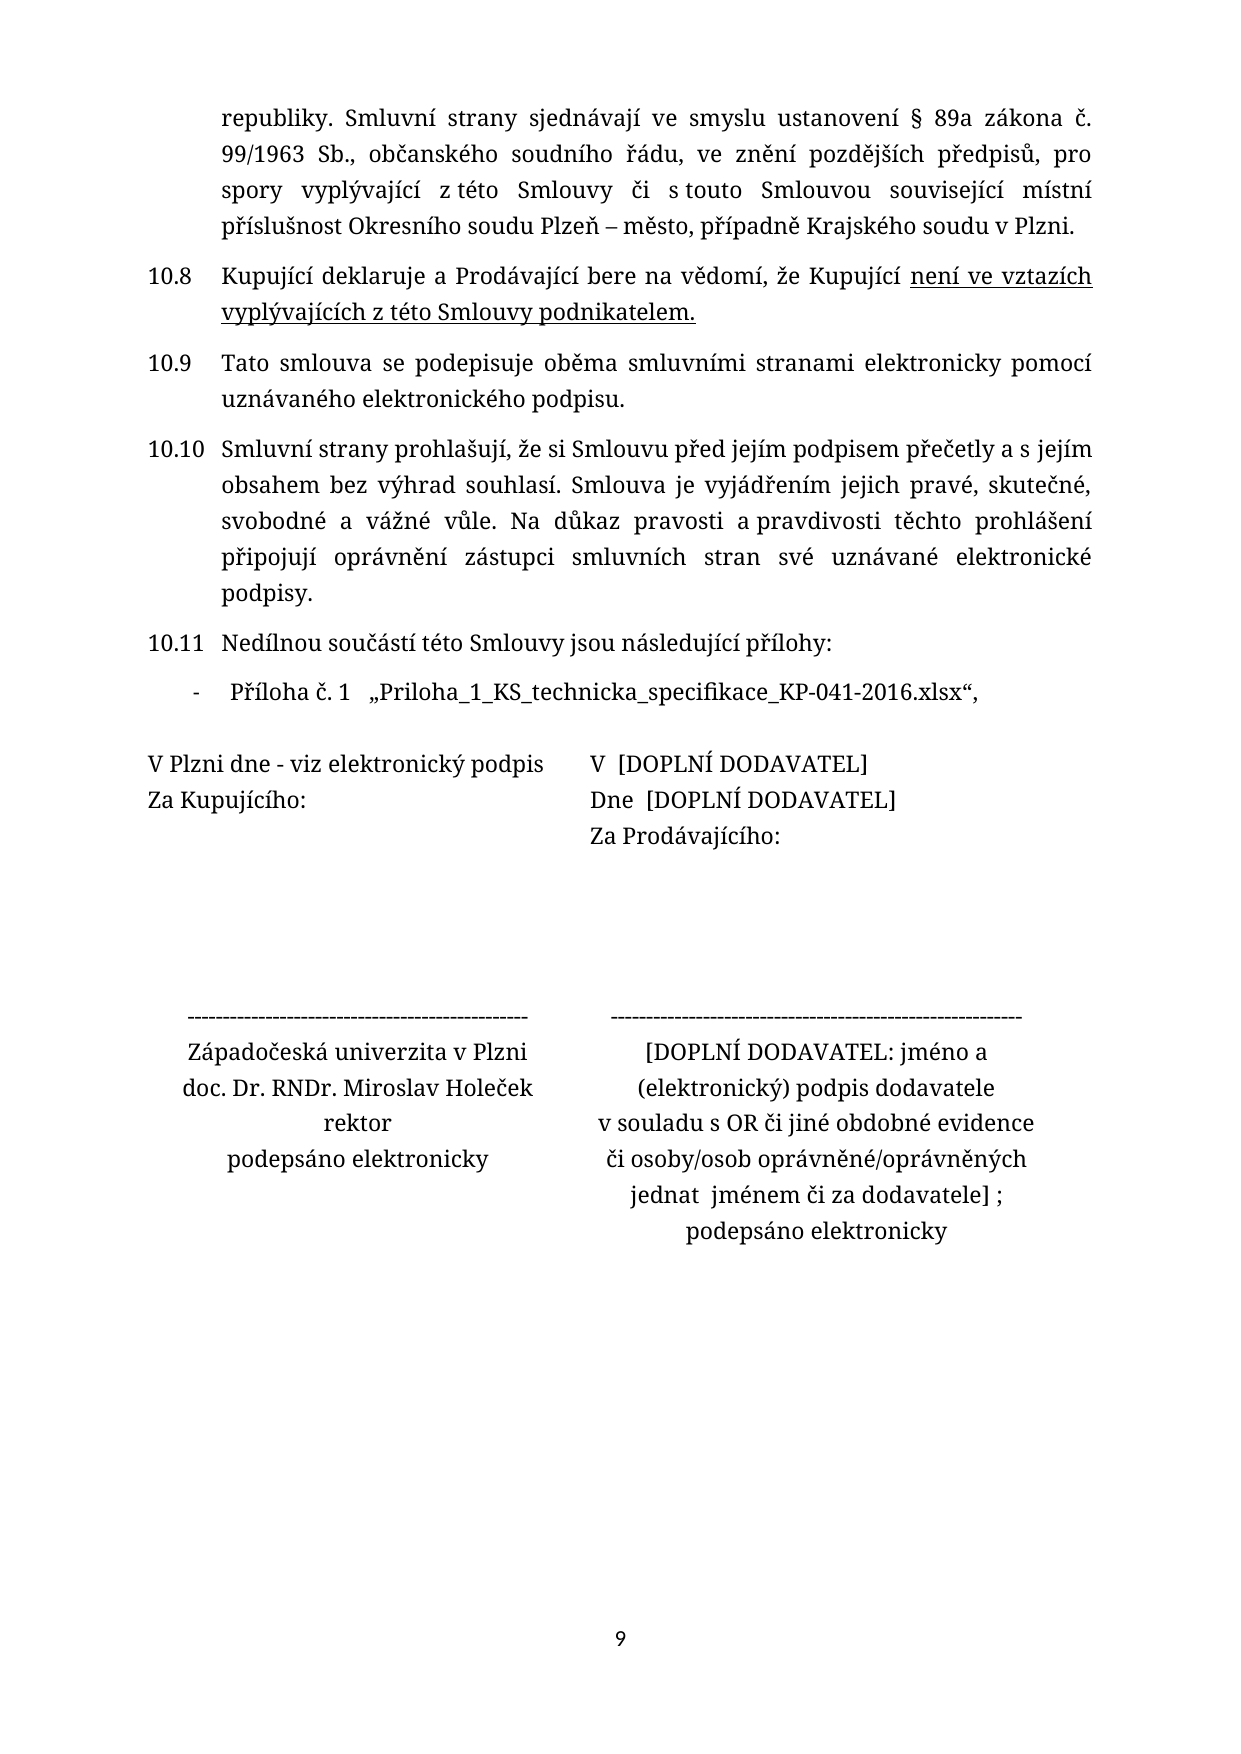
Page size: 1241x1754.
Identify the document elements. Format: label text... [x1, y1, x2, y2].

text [148, 102, 1092, 241]
list Příloha č. 1 „Priloha_1_KS_technicka_specifikace_KP-041-2016.xlsx“, [193, 676, 1092, 707]
text 10.8 Kupující deklaruje a Prodávající bere na vědomí, že Kupující není ve vztazích vyplývajících z této Smlouvy podnikatelem. [148, 260, 1092, 327]
text 10.11 Nedílnou součástí této Smlouvy jsou následující přílohy: [148, 627, 1092, 659]
text 10.9 Tato smlouva se podepisuje oběma smluvními stranami elektronicky pomocí uznávaného elektronického podpisu. [148, 347, 1092, 414]
table_header V [DOPLNÍ DODAVATEL] Dne [DOPLNÍ DODAVATEL] Za Prodávajícího: ---------------------------------------------------------- [DOPLNÍ DODAVATEL: jméno a (elektronický) podpis dodavatele v souladu s OR či jiné obdobné evidence či osoby/osob oprávněné/oprávněných jednat jménem či za dodavatele] ; podepsáno elektronicky [579, 748, 1054, 1250]
text 10.10 Smluvní strany prohlašují, že si Smlouvu před jejím podpisem přečetly a s jejím obsahem bez výhrad souhlasí. Smlouva je vyjádřením jejich pravé, skutečné, svobodné a vážné vůle. Na důkaz pravosti a pravdivosti těchto prohlášení připojují oprávnění zástupci smluvních stran své uznávané elektronické podpisy. [148, 433, 1092, 608]
table_header V Plzni dne - viz elektronický podpis Za Kupujícího: ------------------------------------------------ Západočeská univerzita v Plzni doc. Dr. RNDr. Miroslav Holeček rektor podepsáno elektronicky [136, 748, 579, 1250]
